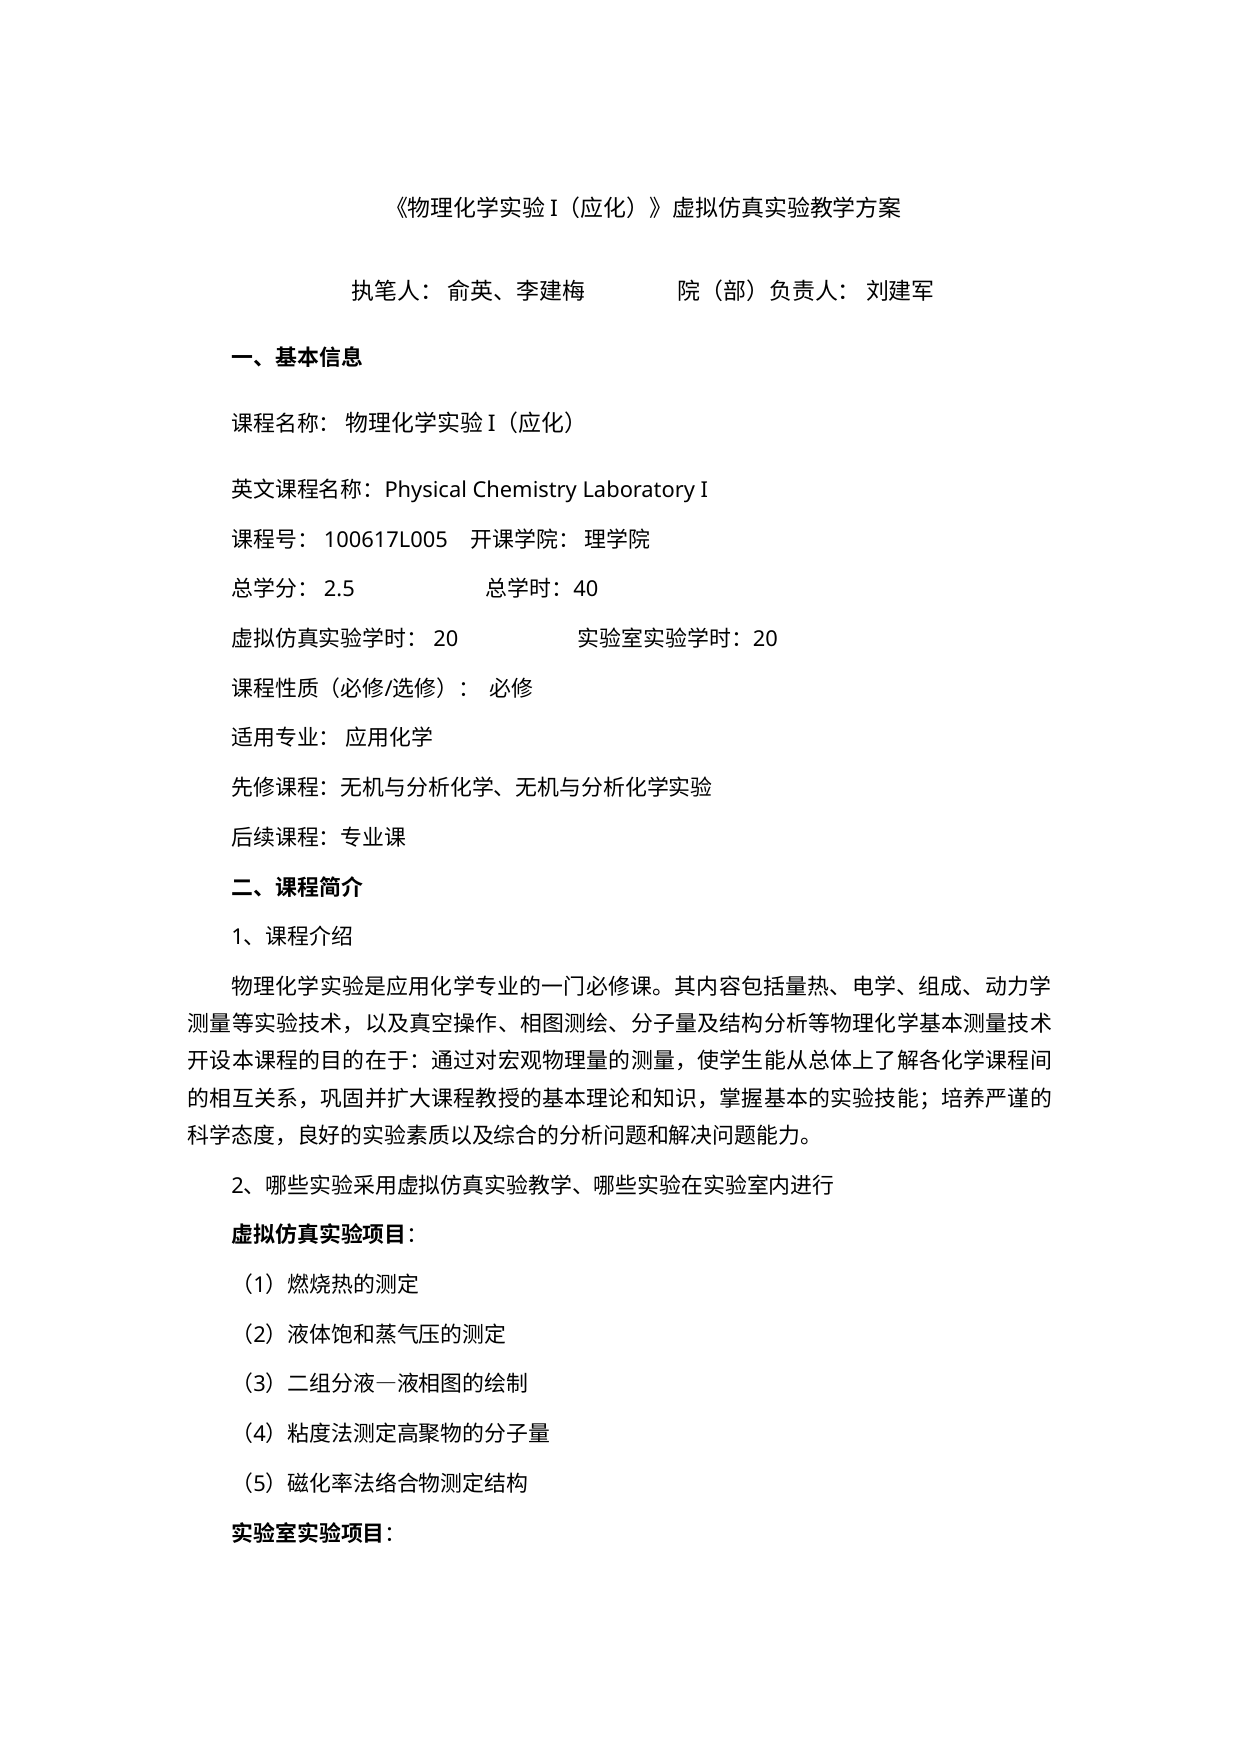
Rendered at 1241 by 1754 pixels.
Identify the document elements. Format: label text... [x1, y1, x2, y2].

text 一、基本信息 [187, 339, 1053, 372]
text 二、课程简介 [187, 869, 1053, 902]
text 《物理化学实验I（应化）》虚拟仿真实验教学方案 [187, 174, 1053, 239]
text 虚拟仿真实验项目： [187, 1217, 1053, 1249]
text 课程号： 100617L005 开课学院： 理学院 [187, 521, 1053, 554]
text 总学分： 2.5 总学时：40 [187, 571, 1053, 603]
text 2、哪些实验采用虚拟仿真实验教学、哪些实验在实验室内进行 [187, 1167, 1053, 1200]
text （2）液体饱和蒸气压的测定 [187, 1316, 1053, 1349]
text 课程名称： 物理化学实验I（应化） [187, 389, 1053, 454]
text 实验室实验项目： [187, 1515, 1053, 1548]
text （5）磁化率法络合物测定结构 [187, 1465, 1053, 1498]
text 后续课程：专业课 [187, 819, 1053, 852]
text （3）二组分液—液相图的绘制 [187, 1366, 1053, 1398]
text （1）燃烧热的测定 [187, 1267, 1053, 1299]
text 物理化学实验是应用化学专业的一门必修课。其内容包括量热、电学、组成、动力学测量等实验技术，以及真空操作、相图测绘、分子量及结构分析等物理化学基本测量技术。开设本课程的目的在于：通过对宏观物理量的测量，使学生能从总体上了解各化学课程间的相互关系，巩固并扩大课程教授的基本理论和知识，掌握基本的实验技能；培养严谨的科学态度，良好的实验素质以及综合的分析问题和解决问题能力。 [187, 968, 1053, 1150]
text 课程性质（必修/选修）： 必修 [187, 670, 1053, 703]
text 虚拟仿真实验学时： 20 实验室实验学时：20 [187, 621, 1053, 653]
text 英文课程名称：Physical Chemistry Laboratory I [187, 472, 1053, 504]
text （4）粘度法测定高聚物的分子量 [187, 1416, 1053, 1448]
text 1、课程介绍 [187, 919, 1053, 951]
text 先修课程：无机与分析化学、无机与分析化学实验 [187, 770, 1053, 802]
text 执笔人： 俞英、李建梅 院（部）负责人： 刘建军 [187, 257, 1053, 322]
text 适用专业： 应用化学 [187, 720, 1053, 752]
